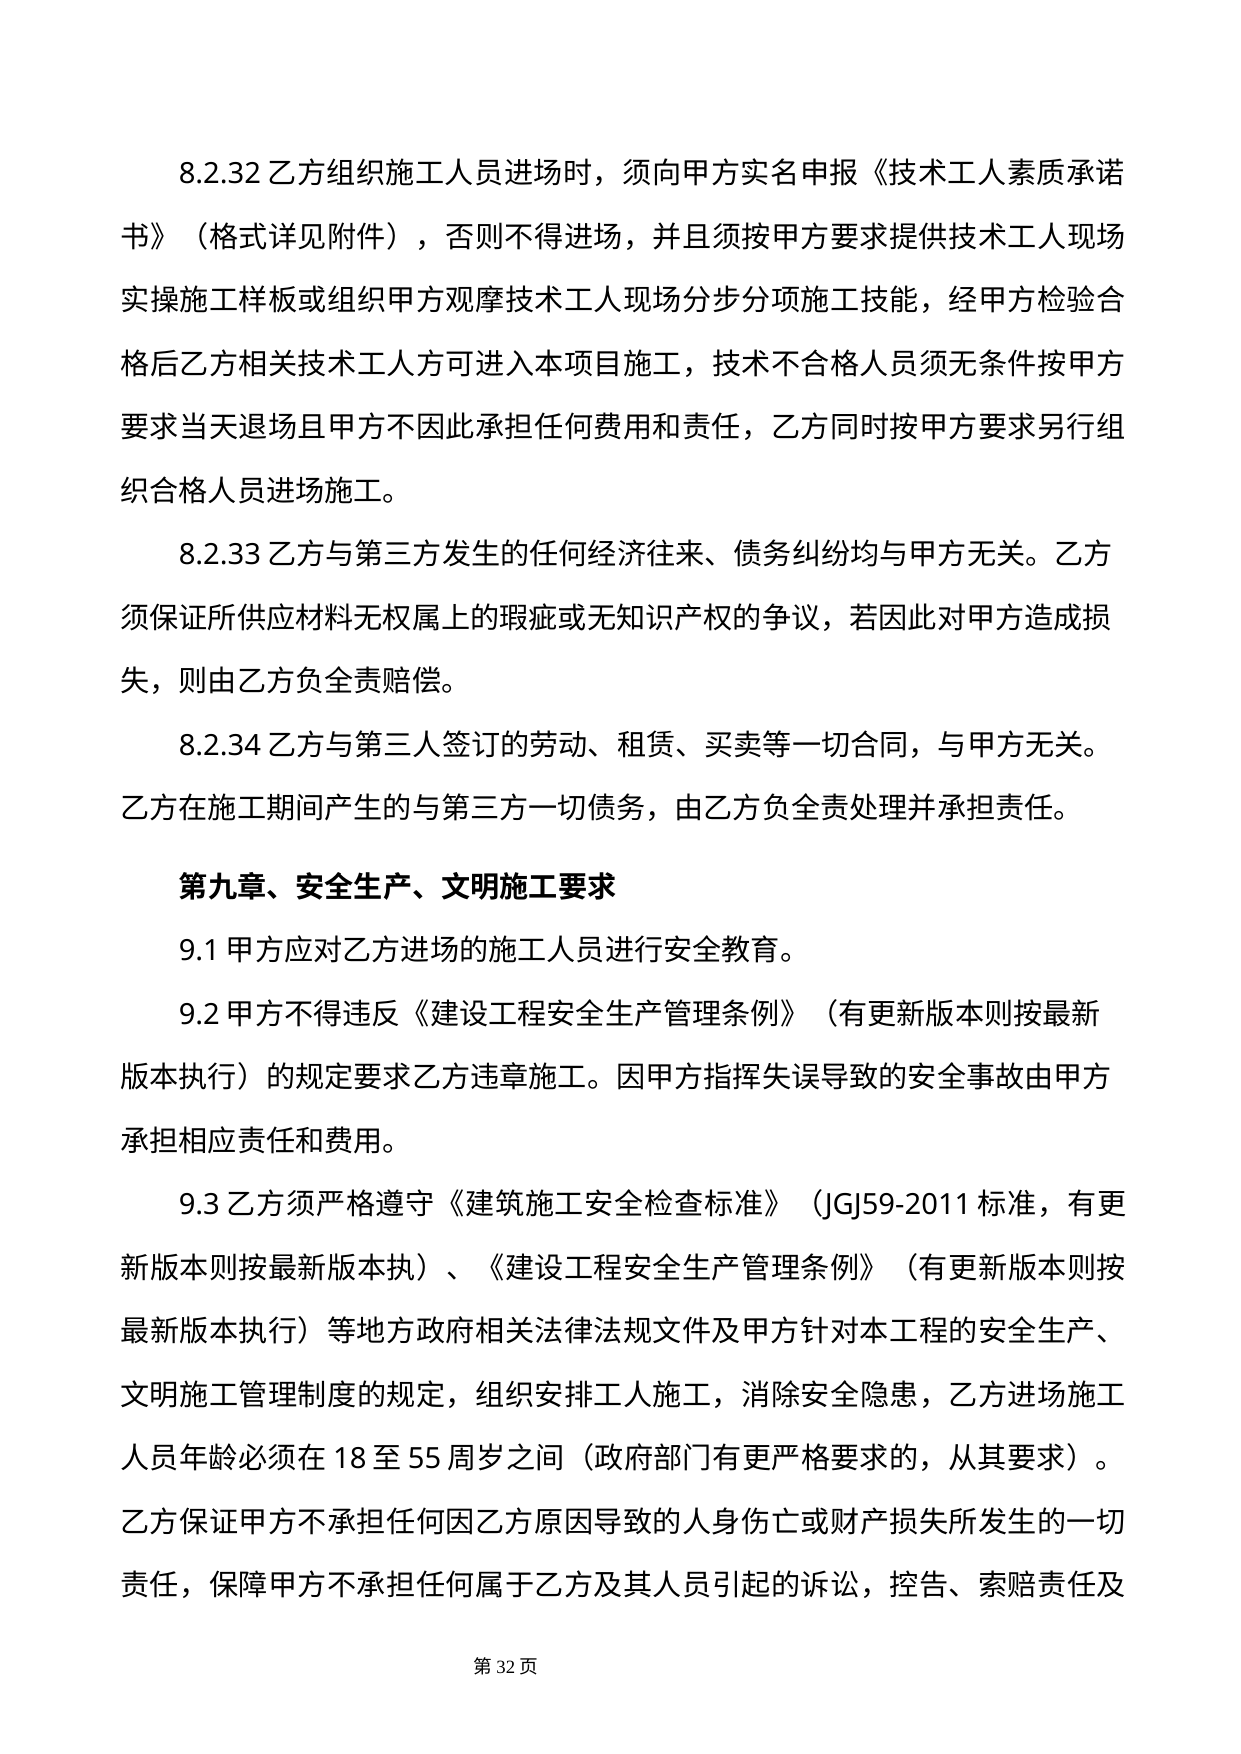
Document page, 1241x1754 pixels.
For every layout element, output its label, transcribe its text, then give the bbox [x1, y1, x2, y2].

text 8.2.34乙方与第三人签订的劳动、租赁、买卖等一切合同，与甲方无关。乙方在施工期间产生的与第三方一切债务，由乙方负全责处理并承担责任。 [120, 721, 1126, 827]
text 8.2.32乙方组织施工人员进场时，须向甲方实名申报《技术工人素质承诺书》（格式详见附件），否则不得进场，并且须按甲方要求提供技术工人现场实操施工样板或组织甲方观摩技术工人现场分步分项施工技能，经甲方检验合格后乙方相关技术工人方可进入本项目施工，技术不合格人员须无条件按甲方要求当天退场且甲方不因此承担任何费用和责任，乙方同时按甲方要求另行组织合格人员进场施工。 [120, 150, 1126, 509]
text 8.2.33乙方与第三方发生的任何经济往来、债务纠纷均与甲方无关。乙方须保证所供应材料无权属上的瑕疵或无知识产权的争议，若因此对甲方造成损失，则由乙方负全责赔偿。 [120, 531, 1126, 700]
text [120, 1181, 1126, 1604]
text 9.1甲方应对乙方进场的施工人员进行安全教育。 [120, 927, 1126, 969]
text 第九章、安全生产、文明施工要求 [120, 863, 1126, 906]
text 9.2甲方不得违反《建设工程安全生产管理条例》（有更新版本则按最新版本执行）的规定要求乙方违章施工。因甲方指挥失误导致的安全事故由甲方承担相应责任和费用。 [120, 990, 1126, 1159]
